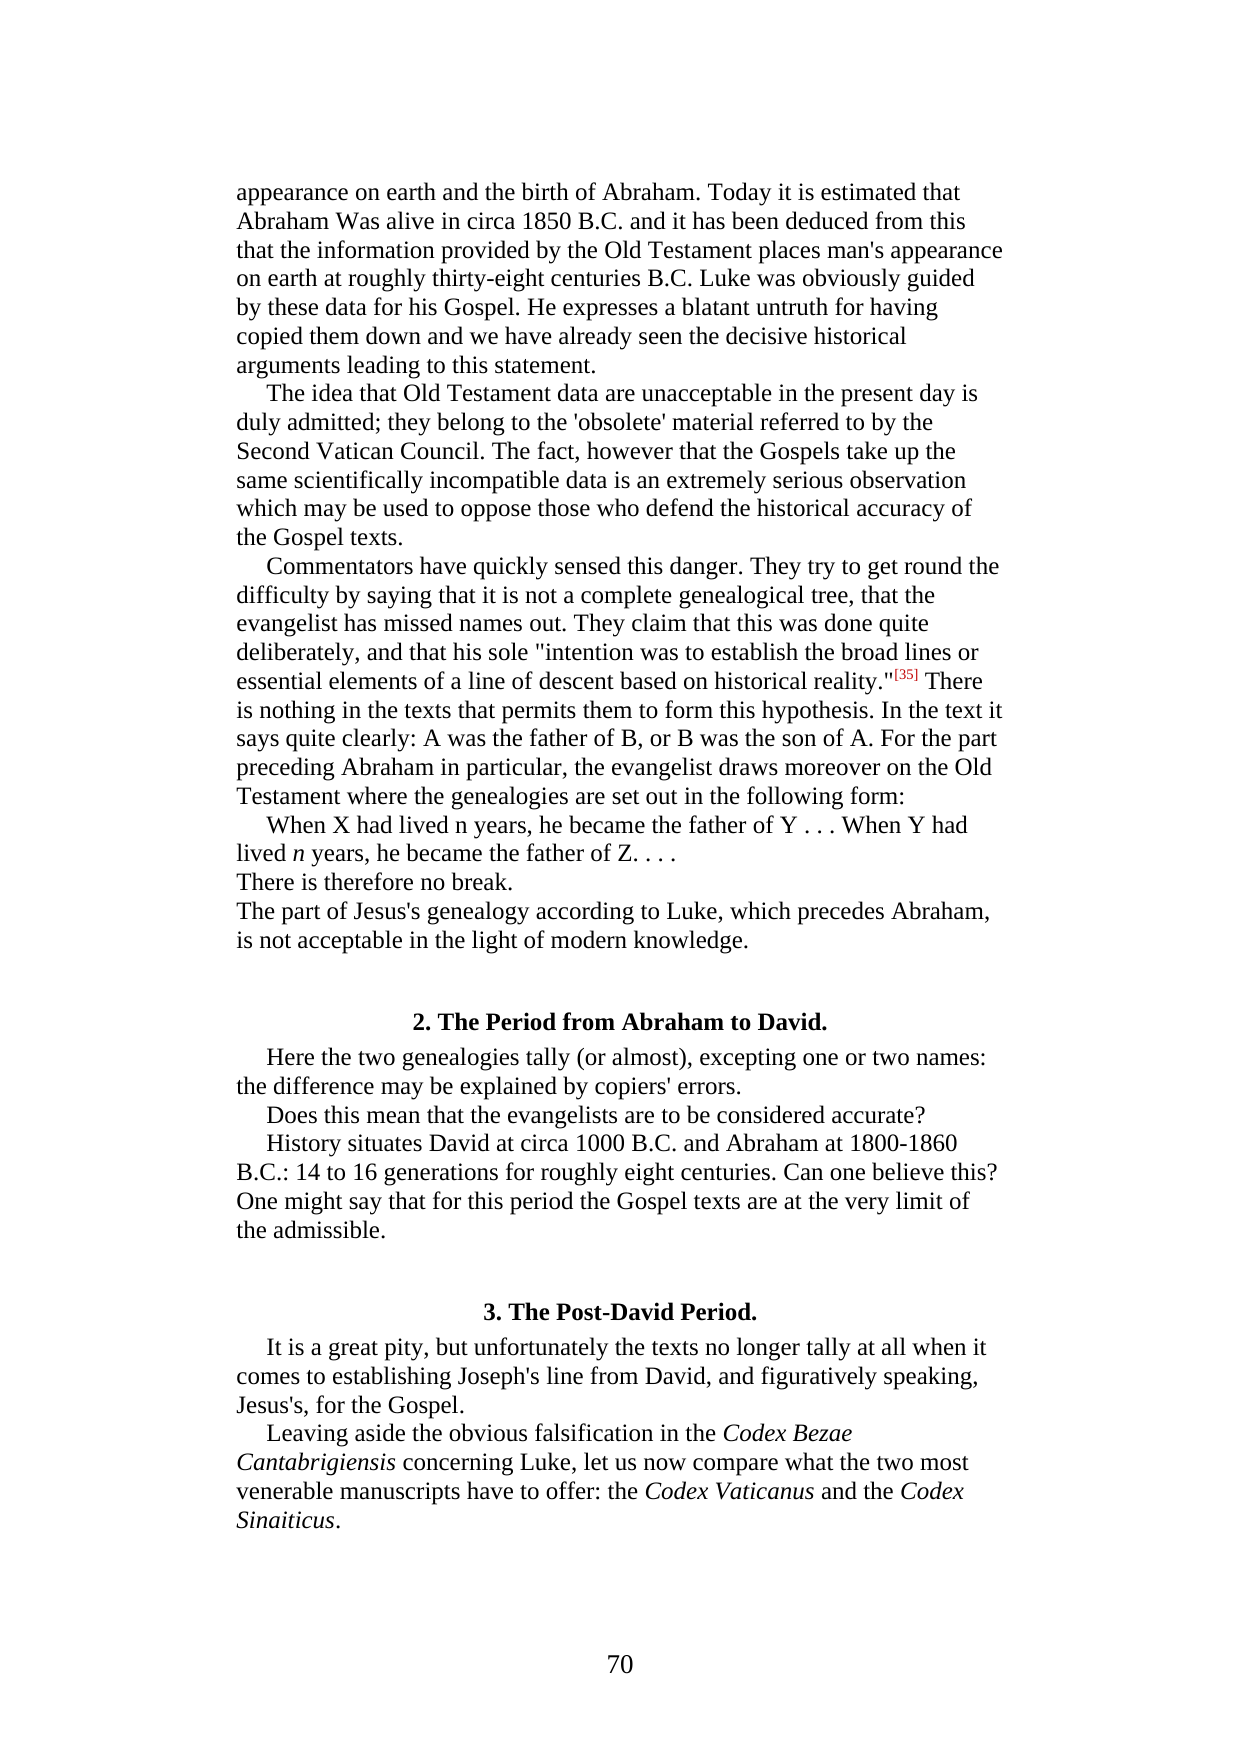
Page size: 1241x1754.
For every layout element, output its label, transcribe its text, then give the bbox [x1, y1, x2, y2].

text When X had lived n years, he became the father of Y . . . When Y had lived n years, he became the father of Z. . . . There is therefore no break. The part of Jesus's genealogy according to Luke, which precedes Abraham, is not acceptable in the light of modern knowledge. [236, 810, 1004, 953]
text Does this mean that the evangelists are to be considered accurate? [236, 1100, 1004, 1128]
text Leaving aside the obvious falsification in the Codex Bezae Cantabrigiensis concerning Luke, let us now compare what the two most venerable manuscripts have to offer: the Codex Vaticanus and the Codex Sinaiticus. [236, 1418, 1004, 1533]
text 2. The Period from Abraham to David. [236, 978, 1004, 1036]
text 3. The Post-David Period. [236, 1268, 1004, 1326]
text It is a great pity, but unfortunately the texts no longer tally at all when it comes to establishing Joseph's line from David, and figuratively speaking, Jesus's, for the Gospel. [236, 1332, 1004, 1418]
text Commentators have quickly sensed this danger. They try to get round the difficulty by saying that it is not a complete genealogical tree, that the evangelist has missed names out. They claim that this was done quite deliberately, and that his sole "intention was to establish the broad lines or essential elements of a line of descent based on historical reality."[35] There is nothing in the texts that permits them to form this hypothesis. In the text it says quite clearly: A was the father of B, or B was the son of A. For the part preceding Abraham in particular, the evangelist draws moreover on the Old Testament where the genealogies are set out in the following form: [236, 551, 1004, 810]
text Here the two genealogies tally (or almost), excepting one or two names: the difference may be explained by copiers' errors. [236, 1042, 1004, 1100]
text The idea that Old Testament data are unacceptable in the present day is duly admitted; they belong to the 'obsolete' material referred to by the Second Vatican Council. The fact, however that the Gospels take up the same scientifically incompatible data is an extremely serious observation which may be used to oppose those who defend the historical accuracy of the Gospel texts. [236, 378, 1004, 551]
text History situates David at circa 1000 B.C. and Abraham at 1800-1860 B.C.: 14 to 16 generations for roughly eight centuries. Can one believe this? One might say that for this period the Gospel texts are at the very limit of the admissible. [236, 1128, 1004, 1243]
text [236, 177, 1004, 378]
